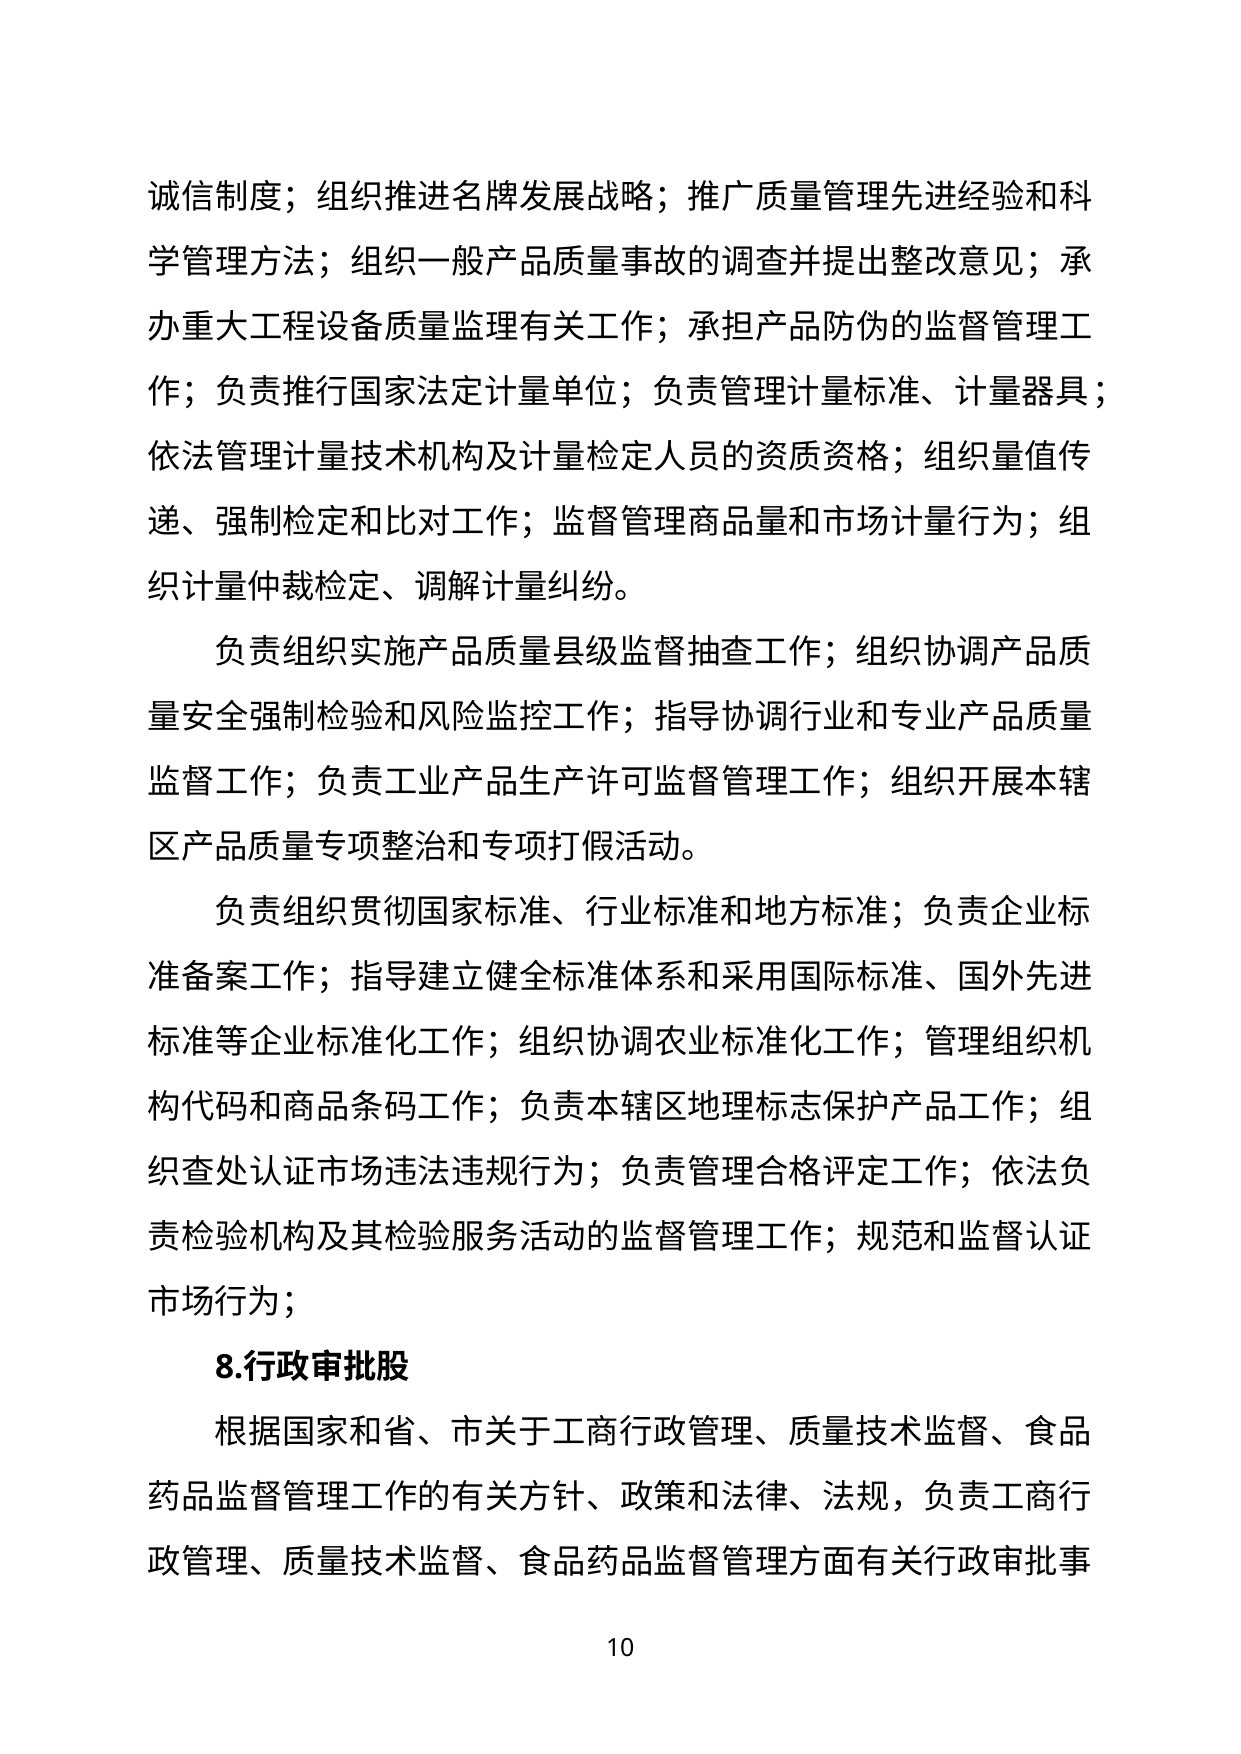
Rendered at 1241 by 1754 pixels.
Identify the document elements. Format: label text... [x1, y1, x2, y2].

text 8.行政审批股 [148, 1332, 1092, 1397]
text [148, 162, 1092, 617]
text 负责组织实施产品质量县级监督抽查工作；组织协调产品质量安全强制检验和风险监控工作；指导协调行业和专业产品质量监督工作；负责工业产品生产许可监督管理工作；组织开展本辖区产品质量专项整治和专项打假活动。 [148, 617, 1092, 877]
text 负责组织贯彻国家标准、行业标准和地方标准；负责企业标准备案工作；指导建立健全标准体系和采用国际标准、国外先进标准等企业标准化工作；组织协调农业标准化工作；管理组织机构代码和商品条码工作；负责本辖区地理标志保护产品工作；组织查处认证市场违法违规行为；负责管理合格评定工作；依法负责检验机构及其检验服务活动的监督管理工作；规范和监督认证市场行为； [148, 877, 1092, 1332]
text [148, 1397, 1092, 1592]
